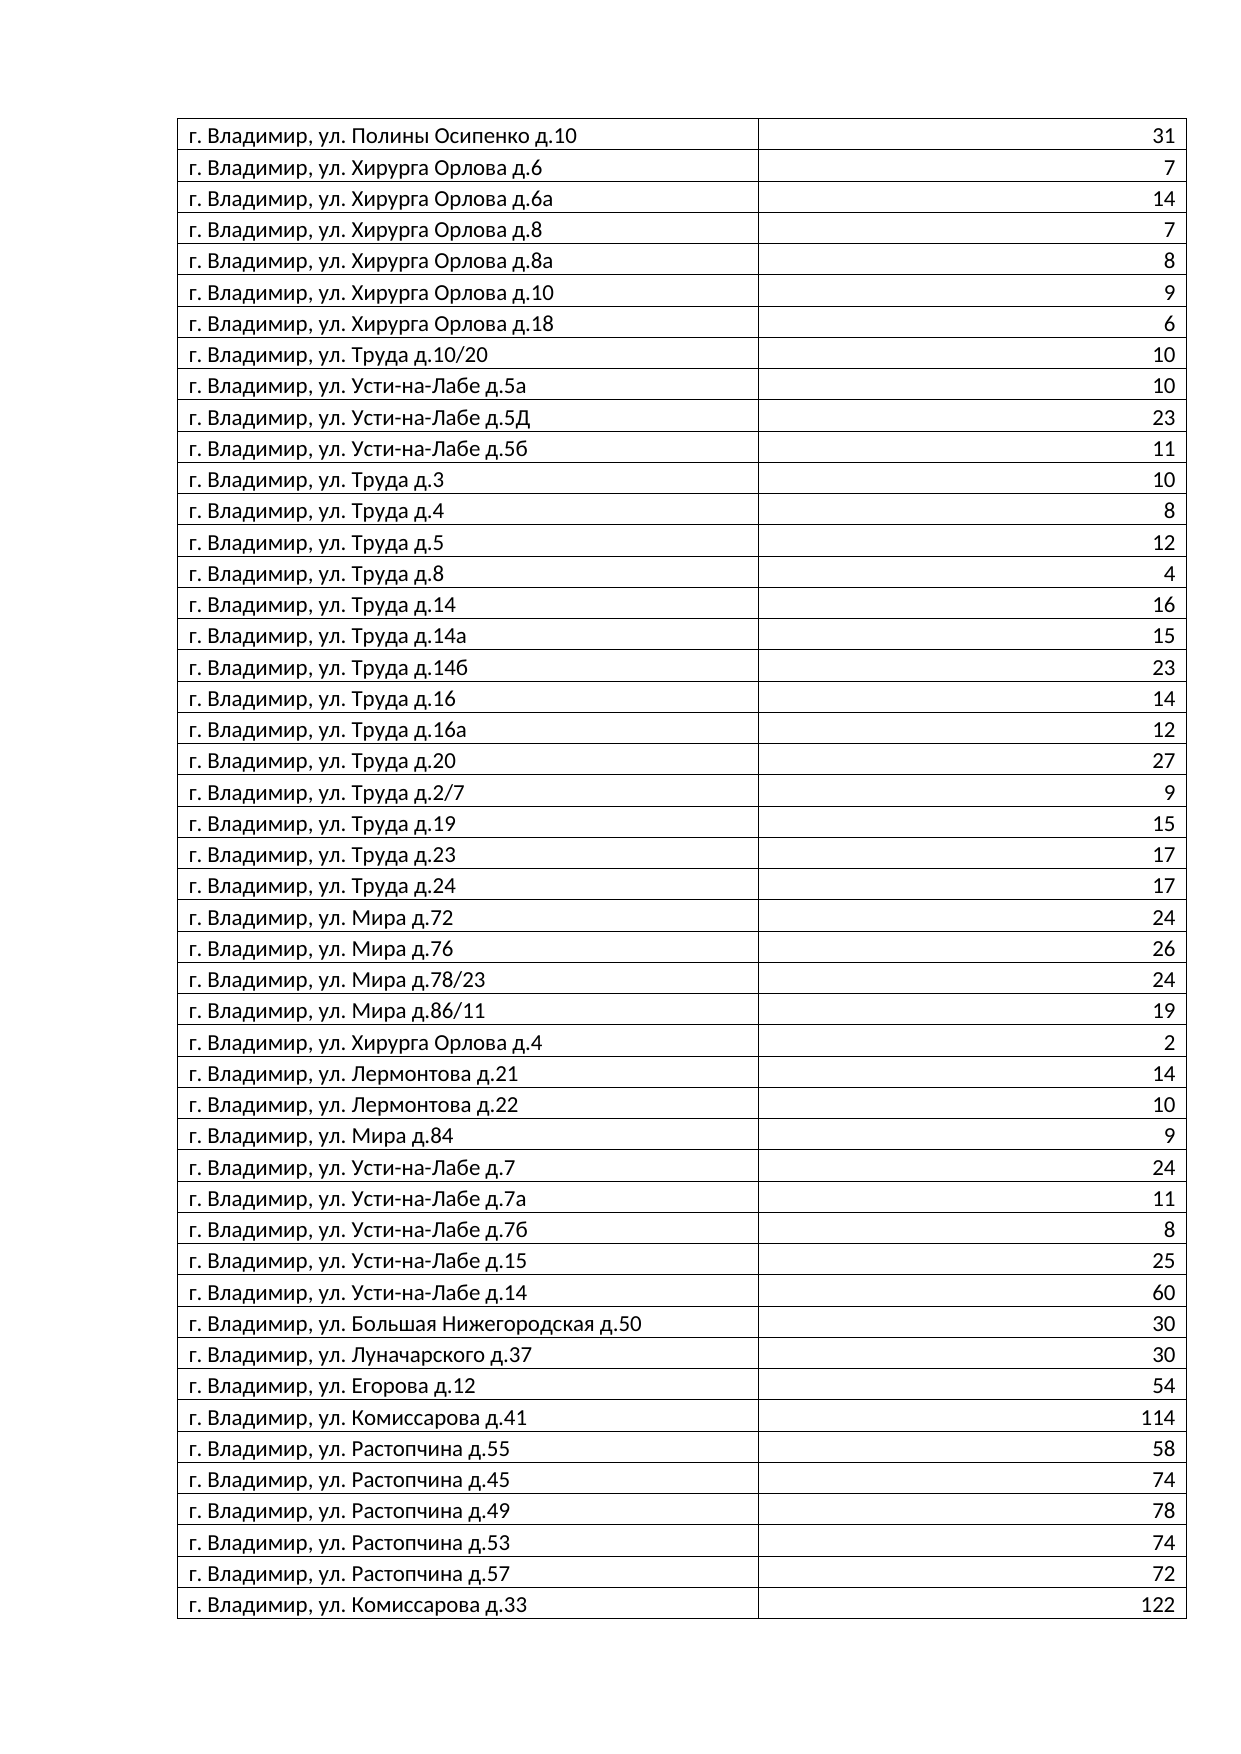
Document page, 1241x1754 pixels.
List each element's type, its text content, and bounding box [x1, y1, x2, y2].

table_cell г. Владимир, ул. Хирурга Орлова д.6 [178, 150, 758, 181]
table_cell 7 [759, 150, 1186, 181]
table_cell 24 [759, 963, 1186, 993]
table_cell г. Владимир, ул. Труда д.16 [178, 682, 758, 712]
table_cell г. Владимир, ул. Лермонтова д.21 [178, 1057, 758, 1087]
table_cell г. Владимир, ул. Труда д.16а [178, 713, 758, 743]
table_cell 15 [759, 807, 1186, 837]
table_cell г. Владимир, ул. Хирурга Орлова д.8 [178, 213, 758, 243]
table_cell 11 [759, 432, 1186, 462]
table_cell 23 [759, 400, 1186, 431]
table_cell 8 [759, 494, 1186, 524]
table_cell 8 [759, 1213, 1186, 1243]
table_cell г. Владимир, ул. Растопчина д.53 [178, 1525, 758, 1556]
table_cell 14 [759, 682, 1186, 712]
table_cell 9 [759, 775, 1186, 806]
table_cell г. Владимир, ул. Комиссарова д.33 [178, 1588, 758, 1618]
table_cell 26 [759, 932, 1186, 962]
table_cell 24 [759, 900, 1186, 931]
table_cell 25 [759, 1244, 1186, 1274]
table_cell 16 [759, 588, 1186, 618]
table_cell 58 [759, 1432, 1186, 1462]
table_cell г. Владимир, ул. Егорова д.12 [178, 1369, 758, 1399]
table_cell 54 [759, 1369, 1186, 1399]
table_cell 72 [759, 1557, 1186, 1587]
table_cell г. Владимир, ул. Хирурга Орлова д.8а [178, 244, 758, 274]
table_cell 122 [759, 1588, 1186, 1618]
table_cell г. Владимир, ул. Большая Нижегородская д.50 [178, 1307, 758, 1337]
table_cell 17 [759, 869, 1186, 899]
table_cell г. Владимир, ул. Лермонтова д.22 [178, 1088, 758, 1118]
table_cell 17 [759, 838, 1186, 868]
table_cell 9 [759, 1119, 1186, 1149]
table_cell г. Владимир, ул. Усти-на-Лабе д.5а [178, 369, 758, 399]
table_cell 114 [759, 1400, 1186, 1431]
table_cell г. Владимир, ул. Мира д.86/11 [178, 994, 758, 1024]
table_cell г. Владимир, ул. Усти-на-Лабе д.15 [178, 1244, 758, 1274]
table_cell 74 [759, 1525, 1186, 1556]
table_cell 11 [759, 1182, 1186, 1212]
table_cell 27 [759, 744, 1186, 774]
table_cell г. Владимир, ул. Труда д.4 [178, 494, 758, 524]
table_cell 31 [759, 119, 1186, 149]
table_cell 10 [759, 463, 1186, 493]
table_cell 4 [759, 557, 1186, 587]
table_cell г. Владимир, ул. Мира д.72 [178, 900, 758, 931]
table_cell г. Владимир, ул. Полины Осипенко д.10 [178, 119, 758, 149]
table_cell г. Владимир, ул. Труда д.20 [178, 744, 758, 774]
table_cell 12 [759, 525, 1186, 556]
table_cell г. Владимир, ул. Усти-на-Лабе д.7б [178, 1213, 758, 1243]
table_cell г. Владимир, ул. Растопчина д.57 [178, 1557, 758, 1587]
table_cell г. Владимир, ул. Труда д.14б [178, 650, 758, 681]
table_cell 24 [759, 1150, 1186, 1181]
table_cell г. Владимир, ул. Труда д.3 [178, 463, 758, 493]
table_cell г. Владимир, ул. Хирурга Орлова д.10 [178, 275, 758, 306]
table_cell г. Владимир, ул. Труда д.2/7 [178, 775, 758, 806]
table_cell 30 [759, 1307, 1186, 1337]
table_cell г. Владимир, ул. Труда д.10/20 [178, 338, 758, 368]
table_cell г. Владимир, ул. Труда д.24 [178, 869, 758, 899]
table_cell 14 [759, 182, 1186, 212]
table_cell 10 [759, 338, 1186, 368]
table_cell 14 [759, 1057, 1186, 1087]
table_cell 30 [759, 1338, 1186, 1368]
table_cell 9 [759, 275, 1186, 306]
table_cell г. Владимир, ул. Труда д.8 [178, 557, 758, 587]
table_cell 15 [759, 619, 1186, 649]
table_cell г. Владимир, ул. Усти-на-Лабе д.5б [178, 432, 758, 462]
table_cell г. Владимир, ул. Мира д.84 [178, 1119, 758, 1149]
table_cell 78 [759, 1494, 1186, 1524]
table_cell г. Владимир, ул. Хирурга Орлова д.6а [178, 182, 758, 212]
table_cell г. Владимир, ул. Усти-на-Лабе д.14 [178, 1275, 758, 1306]
table_cell г. Владимир, ул. Труда д.23 [178, 838, 758, 868]
table_cell 19 [759, 994, 1186, 1024]
table_cell г. Владимир, ул. Растопчина д.55 [178, 1432, 758, 1462]
table_cell г. Владимир, ул. Труда д.19 [178, 807, 758, 837]
table_cell г. Владимир, ул. Усти-на-Лабе д.7а [178, 1182, 758, 1212]
table_cell г. Владимир, ул. Растопчина д.45 [178, 1463, 758, 1493]
table_cell г. Владимир, ул. Усти-на-Лабе д.7 [178, 1150, 758, 1181]
table_cell г. Владимир, ул. Труда д.14 [178, 588, 758, 618]
table_cell г. Владимир, ул. Хирурга Орлова д.18 [178, 307, 758, 337]
table_cell 2 [759, 1025, 1186, 1056]
table_cell г. Владимир, ул. Комиссарова д.41 [178, 1400, 758, 1431]
table_cell 60 [759, 1275, 1186, 1306]
table_cell 23 [759, 650, 1186, 681]
table_cell 8 [759, 244, 1186, 274]
table_cell г. Владимир, ул. Мира д.76 [178, 932, 758, 962]
table_cell 10 [759, 1088, 1186, 1118]
table_cell г. Владимир, ул. Луначарского д.37 [178, 1338, 758, 1368]
table_cell 12 [759, 713, 1186, 743]
table_cell г. Владимир, ул. Мира д.78/23 [178, 963, 758, 993]
table_cell г. Владимир, ул. Усти-на-Лабе д.5Д [178, 400, 758, 431]
table_cell 74 [759, 1463, 1186, 1493]
table_cell 6 [759, 307, 1186, 337]
table_cell г. Владимир, ул. Хирурга Орлова д.4 [178, 1025, 758, 1056]
table_cell г. Владимир, ул. Труда д.5 [178, 525, 758, 556]
table_cell 7 [759, 213, 1186, 243]
table_cell г. Владимир, ул. Труда д.14а [178, 619, 758, 649]
table_cell г. Владимир, ул. Растопчина д.49 [178, 1494, 758, 1524]
table_cell 10 [759, 369, 1186, 399]
